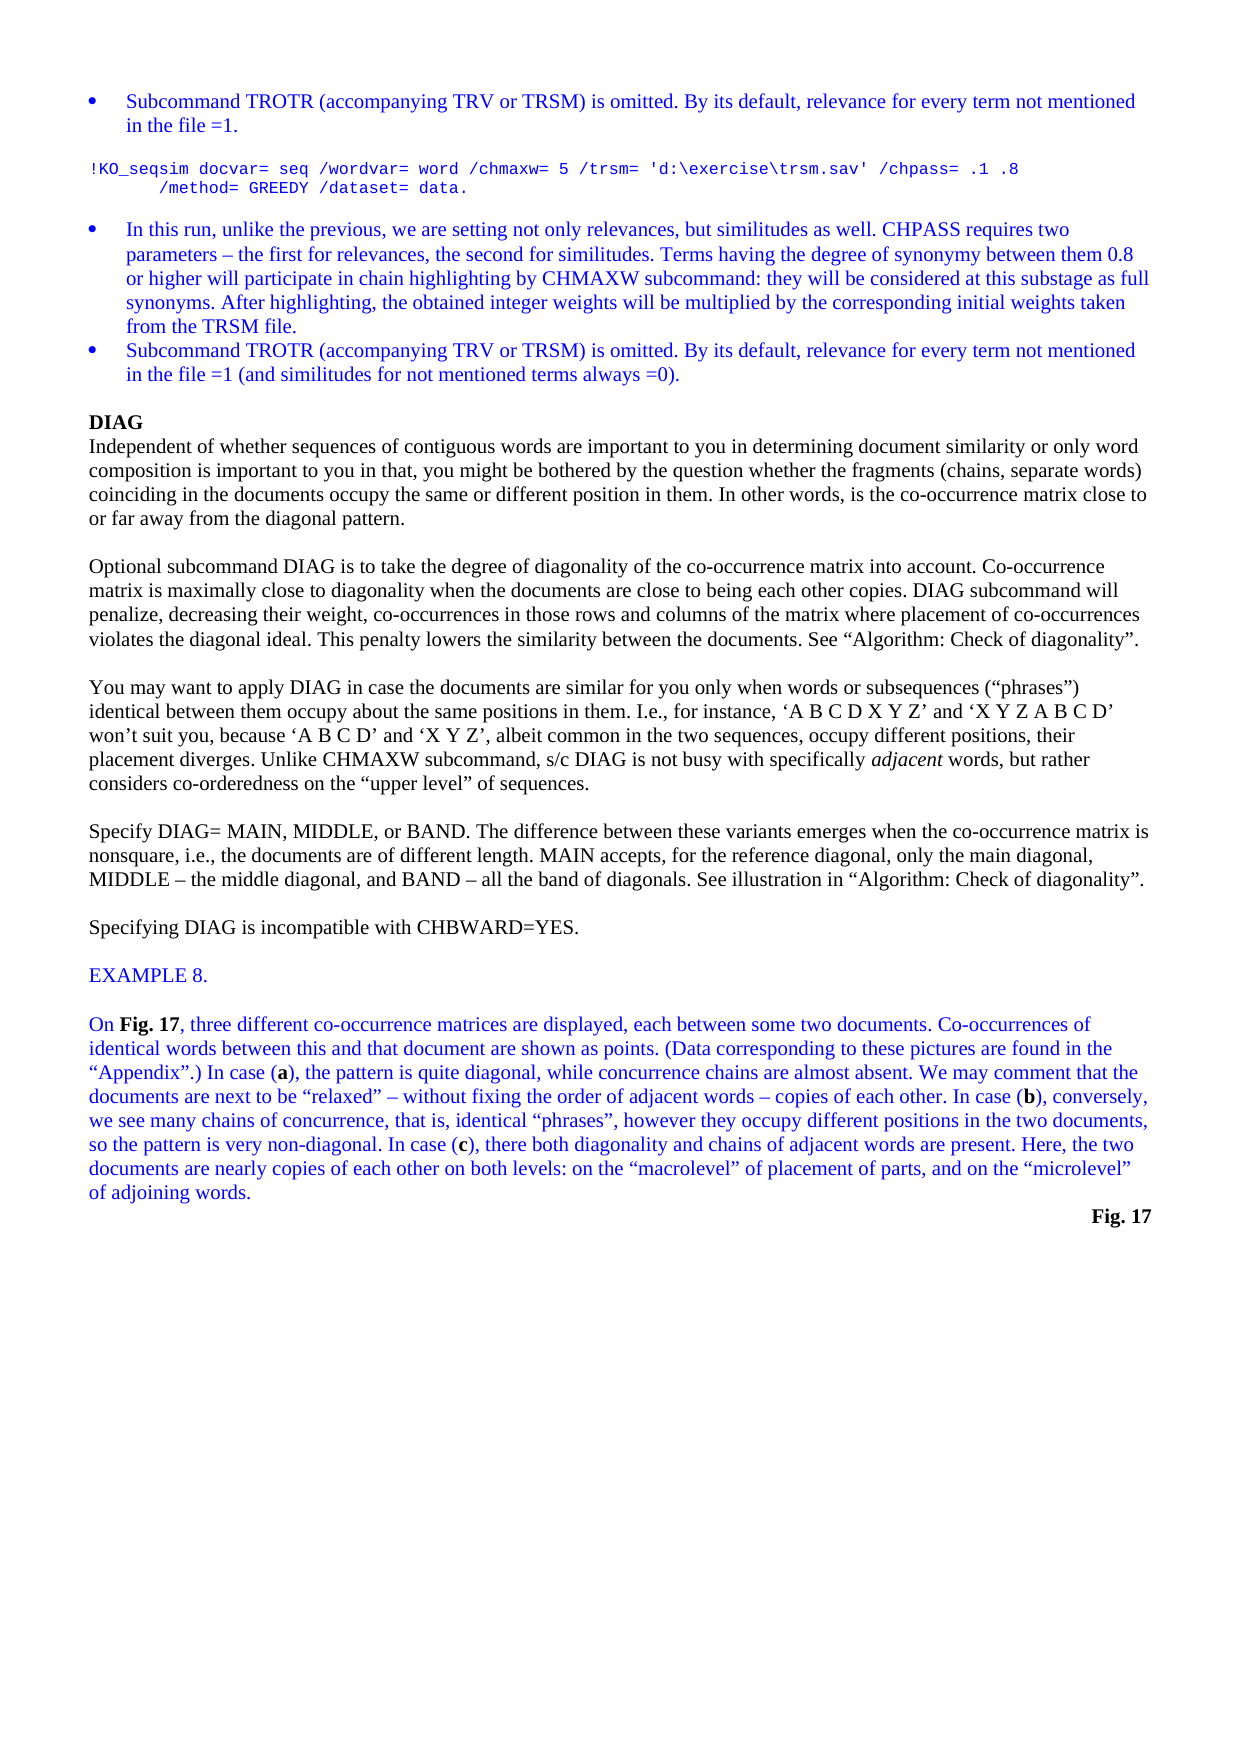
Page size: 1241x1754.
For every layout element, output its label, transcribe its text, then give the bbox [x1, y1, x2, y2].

text On Fig. 17, three different co-occurrence matrices are displayed, each between some two documents. Co-occurrences of identical words between this and that document are shown as points. (Data corresponding to these pictures are found in the “Appendix”.) In case (a), the pattern is quite diagonal, while concurrence chains are almost absent. We may comment that the documents are next to be “relaxed” – without fixing the order of adjacent words – copies of each other. In case (b), conversely, we see many chains of concurrence, that is, identical “phrases”, however they occupy different positions in the two documents, so the pattern is very non-diagonal. In case (c), there both diagonality and chains of adjacent words are present. Here, the two documents are nearly copies of each other on both levels: on the “macrolevel” of placement of parts, and on the “microlevel” of adjoining words. [89, 1011, 1152, 1204]
list Subcommand TROTR (accompanying TRV or TRSM) is omitted. By its default, relevance for every term not mentioned in the file =1 (and similitudes for not mentioned terms always =0). [89, 338, 1152, 386]
list In this run, unlike the previous, we are setting not only relevances, but similitudes as well. CHPASS requires two parameters – the first for relevances, the second for similitudes. Terms having the degree of synonymy between them 0.8 or higher will participate in chain highlighting by CHMAXW subcommand: they will be considered at this substage as full synonyms. After highlighting, the obtained integer weights will be multiplied by the corresponding initial weights taken from the TRSM file. [89, 217, 1152, 338]
list Subcommand TROTR (accompanying TRV or TRSM) is omitted. By its default, relevance for every term not mentioned in the file =1. [89, 89, 1152, 137]
text Fig. 17 [89, 1204, 1152, 1228]
text /method= GREEDY /dataset= data. [89, 180, 1152, 198]
text You may want to apply DIAG in case the documents are similar for you only when words or subsequences (“phrases”) identical between them occupy about the same positions in them. I.e., for instance, ‘A B C D X Y Z’ and ‘X Y Z A B C D’ won’t suit you, because ‘A B C D’ and ‘X Y Z’, albeit common in the two sequences, occupy different positions, their placement diverges. Unlike CHMAXW subcommand, s/c DIAG is not busy with specifically adjacent words, but rather considers co-orderedness on the “upper level” of sequences. [89, 674, 1152, 795]
text !KO_seqsim docvar= seq /wordvar= word /chmaxw= 5 /trsm= 'd:\exercise\trsm.sav' /chpass= .1 .8 [89, 161, 1152, 180]
text Specify DIAG= MAIN, MIDDLE, or BAND. The difference between these variants emerges when the co-occurrence matrix is nonsquare, i.e., the documents are of different length. MAIN accepts, for the reference diagonal, only the main diagonal, MIDDLE – the middle diagonal, and BAND – all the band of diagonals. See illustration in “Algorithm: Check of diagonality”. [89, 819, 1152, 891]
text Specifying DIAG is incompatible with CHBWARD=YES. [89, 915, 1152, 939]
text EXAMPLE 8. [89, 963, 1152, 987]
text Optional subcommand DIAG is to take the degree of diagonality of the co-occurrence matrix into account. Co-occurrence matrix is maximally close to diagonality when the documents are close to being each other copies. DIAG subcommand will penalize, decreasing their weight, co-occurrences in those rows and columns of the matrix where placement of co-occurrences violates the diagonal ideal. This penalty lowers the similarity between the documents. See “Algorithm: Check of diagonality”. [89, 554, 1152, 651]
text DIAG [89, 410, 1152, 434]
text Independent of whether sequences of contiguous words are important to you in determining document similarity or only word composition is important to you in that, you might be bothered by the question whether the fragments (chains, separate words) coinciding in the documents occupy the same or different position in them. In other words, is the co-occurrence matrix close to or far away from the diagonal pattern. [89, 434, 1152, 530]
